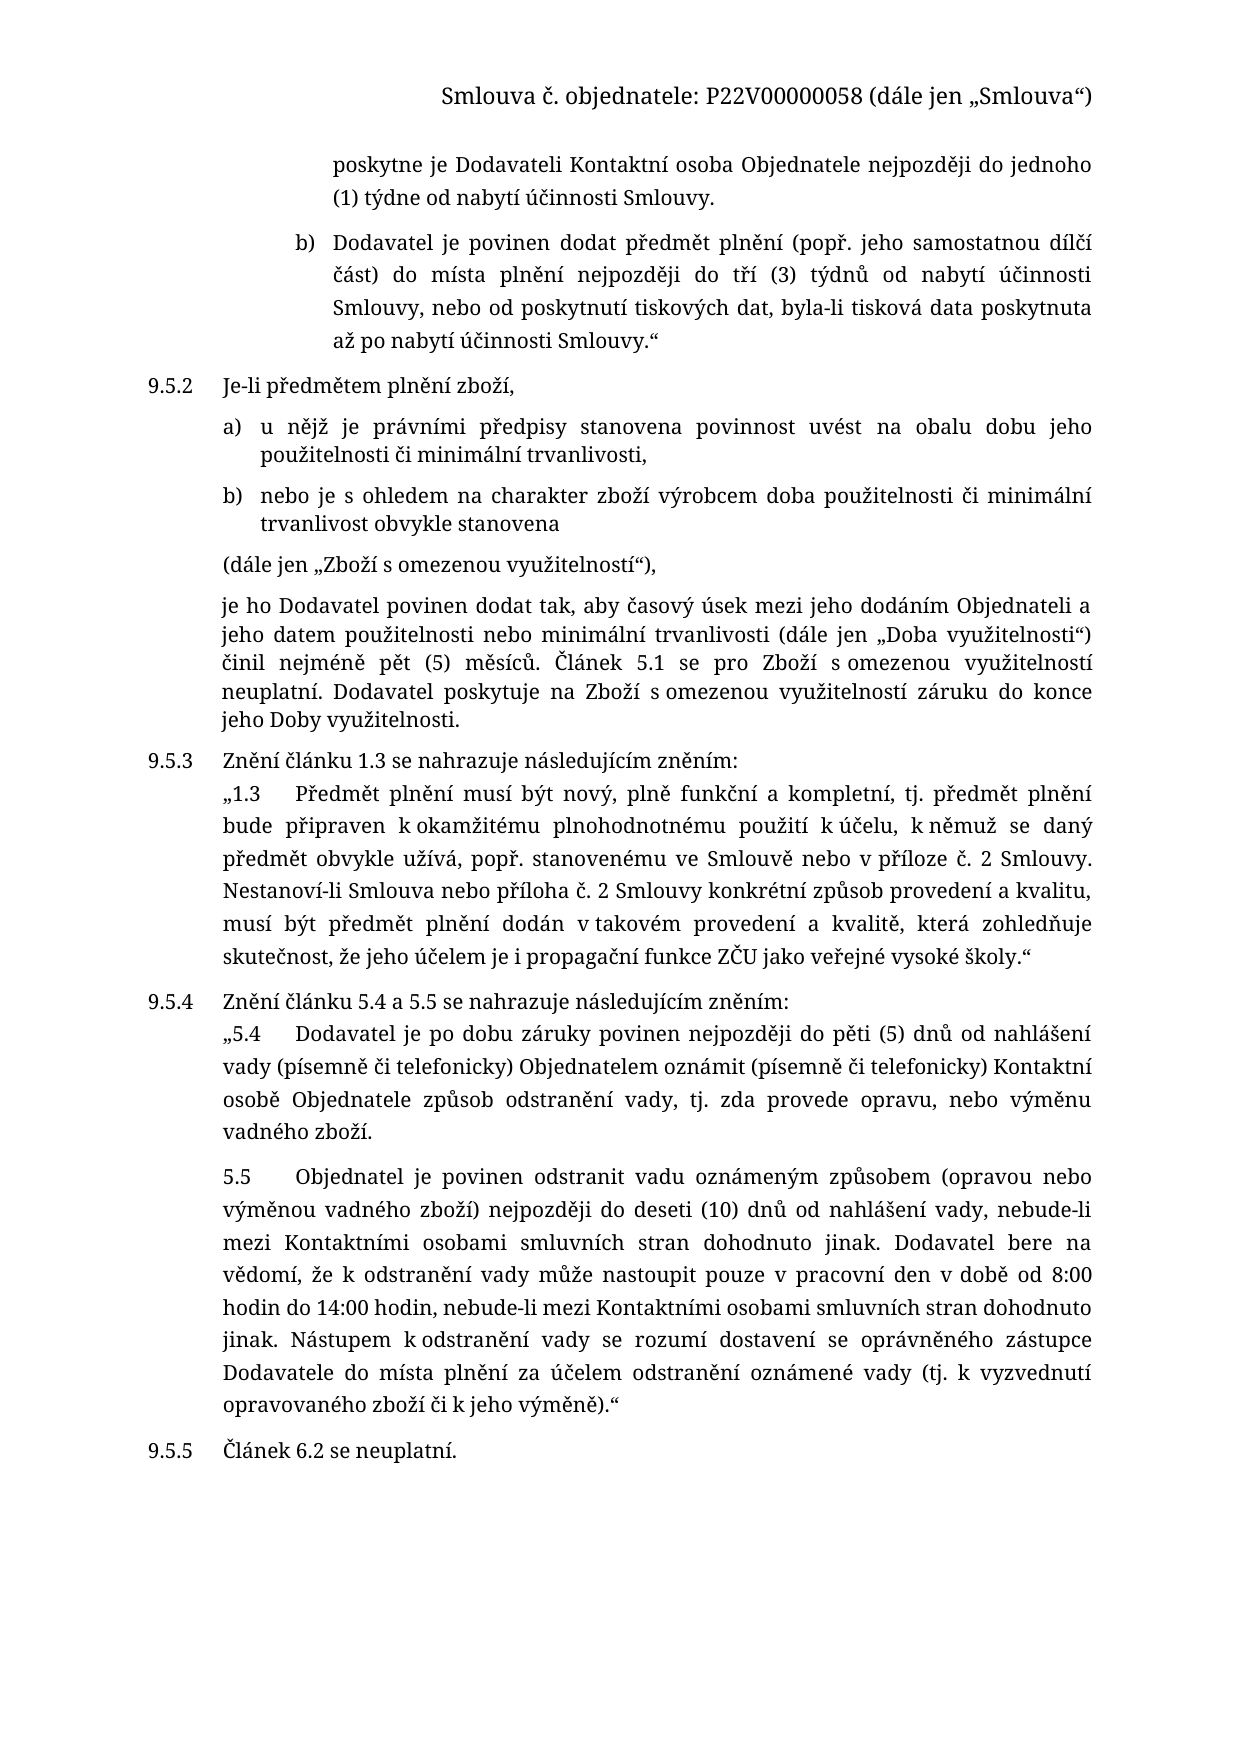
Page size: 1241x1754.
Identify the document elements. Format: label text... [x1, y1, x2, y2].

list „5.4 Dodavatel je po dobu záruky povinen nejpozději do pěti (5) dnů od nahlášení vady (písemně či telefonicky) Objednatelem oznámit (písemně či telefonicky) Kontaktní osobě Objednatele způsob odstranění vady, tj. zda provede opravu, nebo výměnu vadného zboží. [223, 1019, 1093, 1146]
text (dále jen „Zboží s omezenou využitelností“), [223, 551, 1093, 579]
list nebo je s ohledem na charakter zboží výrobcem doba použitelnosti či minimální trvanlivost obvykle stanovena [223, 481, 1093, 538]
list Je-li předmětem plnění zboží, [148, 371, 1093, 399]
text je ho Dodavatel povinen dodat tak, aby časový úsek mezi jeho dodáním Objednateli a jeho datem použitelnosti nebo minimální trvanlivosti (dále jen „Doba využitelnosti“) činil nejméně pět (5) měsíců. Článek 5.1 se pro Zboží s omezenou využitelností neuplatní. Dodavatel poskytuje na Zboží s omezenou využitelností záruku do konce jeho Doby využitelnosti. [221, 591, 1093, 734]
list Článek 6.2 se neuplatní. [148, 1436, 1093, 1464]
list Dodavatel je povinen dodat předmět plnění (popř. jeho samostatnou dílčí část) do místa plnění nejpozději do tří (3) týdnů od nabytí účinnosti Smlouvy, nebo od poskytnutí tiskových dat, byla-li tisková data poskytnuta až po nabytí účinnosti Smlouvy.“ [295, 228, 1093, 354]
list u nějž je právními předpisy stanovena povinnost uvést na obalu dobu jeho použitelnosti či minimální trvanlivosti, [223, 412, 1093, 469]
list Znění článku 1.3 se nahrazuje následujícím zněním: [148, 746, 1093, 774]
list Znění článku 5.4 a 5.5 se nahrazuje následujícím zněním: [148, 987, 1093, 1015]
list 5.5 Objednatel je povinen odstranit vadu oznámeným způsobem (opravou nebo výměnou vadného zboží) nejpozději do deseti (10) dnů od nahlášení vady, nebude-li mezi Kontaktními osobami smluvních stran dohodnuto jinak. Dodavatel bere na vědomí, že k odstranění vady může nastoupit pouze v pracovní den v době od 8:00 hodin do 14:00 hodin, nebude-li mezi Kontaktními osobami smluvních stran dohodnuto jinak. Nástupem k odstranění vady se rozumí dostavení se oprávněného zástupce Dodavatele do místa plnění za účelem odstranění oznámené vady (tj. k vyzvednutí opravovaného zboží či k jeho výměně).“ [223, 1162, 1093, 1419]
list „1.3 Předmět plnění musí být nový, plně funkční a kompletní, tj. předmět plnění bude připraven k okamžitému plnohodnotnému použití k účelu, k němuž se daný předmět obvykle užívá, popř. stanovenému ve Smlouvě nebo v příloze č. 2 Smlouvy. Nestanoví-li Smlouva nebo příloha č. 2 Smlouvy konkrétní způsob provedení a kvalitu, musí být předmět plnění dodán v takovém provedení a kvalitě, která zohledňuje skutečnost, že jeho účelem je i propagační funkce ZČU jako veřejné vysoké školy.“ [223, 779, 1093, 970]
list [295, 150, 1093, 211]
